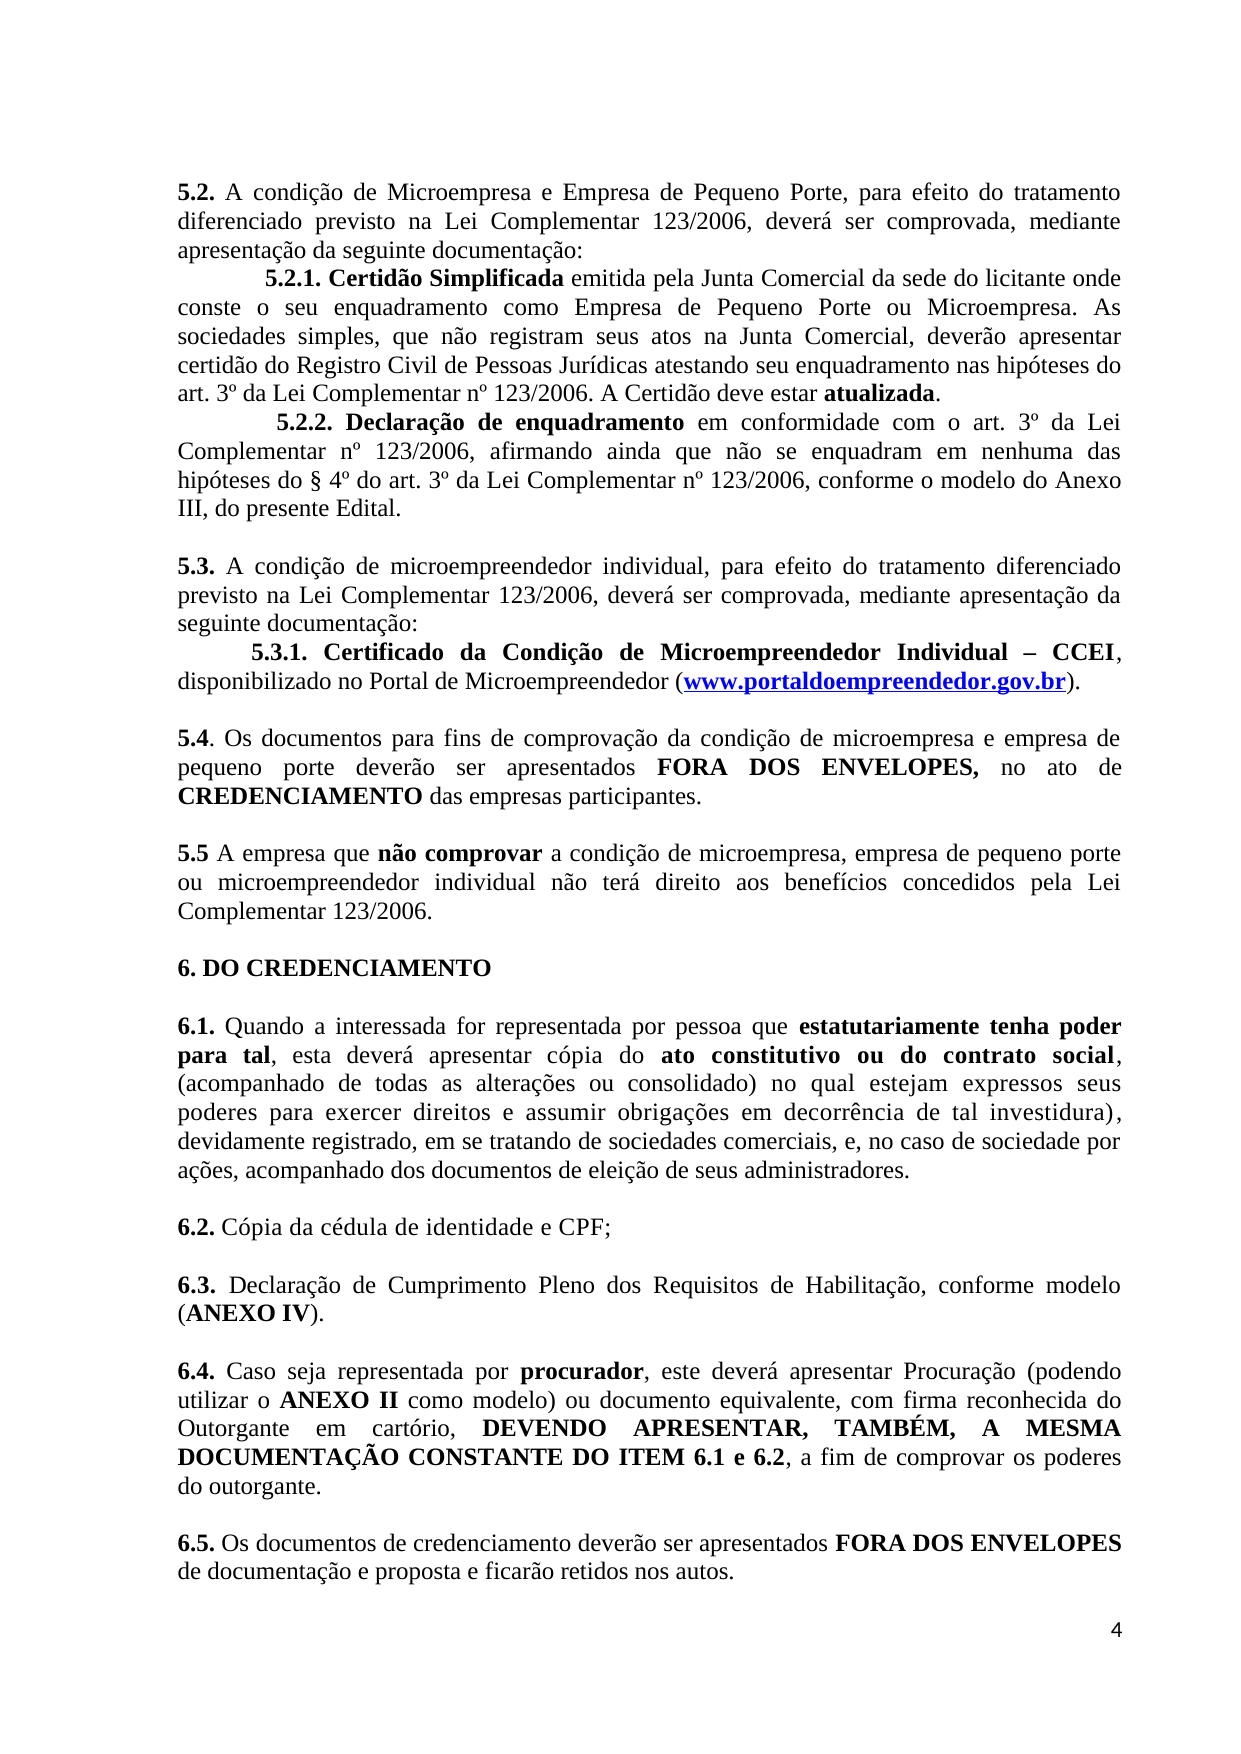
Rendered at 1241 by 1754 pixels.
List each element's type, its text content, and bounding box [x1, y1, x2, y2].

text 5.2.1. Certidão Simplificada emitida pela Junta Comercial da sede do licitante onde conste o seu enquadramento como Empresa de Pequeno Porte ou Microempresa. As sociedades simples, que não registram seus atos na Junta Comercial, deverão apresentar certidão do Registro Civil de Pessoas Jurídicas atestando seu enquadramento nas hipóteses do art. 3º da Lei Complementar nº 123/2006. A Certidão deve estar atualizada. [177, 263, 1122, 407]
text 6.2. Cópia da cédula de identidade e CPF; [177, 1212, 1122, 1241]
text 6.3. Declaração de Cumprimento Pleno dos Requisitos de Habilitação, conforme modelo (ANEXO IV). [177, 1270, 1122, 1327]
text 6.1. Quando a interessada for representada por pessoa que estatutariamente tenha poder para tal, esta deverá apresentar cópia do ato constitutivo ou do contrato social, (acompanhado de todas as alterações ou consolidado) no qual estejam expressos seus poderes para exercer direitos e assumir obrigações em decorrência de tal investidura), devidamente registrado, em se tratando de sociedades comerciais, e, no caso de sociedade por ações, acompanhado dos documentos de eleição de seus administradores. [177, 1011, 1122, 1183]
text 5.2. A condição de Microempresa e Empresa de Pequeno Porte, para efeito do tratamento diferenciado previsto na Lei Complementar 123/2006, deverá ser comprovada, mediante apresentação da seguinte documentação: [177, 177, 1122, 263]
text 6. DO CREDENCIAMENTO [177, 953, 1122, 982]
text 5.3.1. Certificado da Condição de Microempreendedor Individual – CCEI, disponibilizado no Portal de Microempreendedor (www.portaldoempreendedor.gov.br). [177, 637, 1122, 695]
text 6.5. Os documentos de credenciamento deverão ser apresentados FORA DOS ENVELOPES de documentação e proposta e ficarão retidos nos autos. [177, 1528, 1122, 1585]
text 5.3. A condição de microempreendedor individual, para efeito do tratamento diferenciado previsto na Lei Complementar 123/2006, deverá ser comprovada, mediante apresentação da seguinte documentação: [177, 551, 1122, 637]
text 6.4. Caso seja representada por procurador, este deverá apresentar Procuração (podendo utilizar o ANEXO II como modelo) ou documento equivalente, com firma reconhecida do Outorgante em cartório, DEVENDO APRESENTAR, TAMBÉM, A MESMA DOCUMENTAÇÃO CONSTANTE DO ITEM 6.1 e 6.2, a fim de comprovar os poderes do outorgante. [177, 1356, 1122, 1500]
text 5.2.2. Declaração de enquadramento em conformidade com o art. 3º da Lei Complementar nº 123/2006, afirmando ainda que não se enquadram em nenhuma das hipóteses do § 4º do art. 3º da Lei Complementar nº 123/2006, conforme o modelo do Anexo III, do presente Edital. [177, 407, 1122, 522]
text 5.5 A empresa que não comprovar a condição de microempresa, empresa de pequeno porte ou microempreendedor individual não terá direito aos benefícios concedidos pela Lei Complementar 123/2006. [177, 838, 1122, 925]
text 5.4. Os documentos para fins de comprovação da condição de microempresa e empresa de pequeno porte deverão ser apresentados FORA DOS ENVELOPES, no ato de CREDENCIAMENTO das empresas participantes. [177, 723, 1122, 810]
